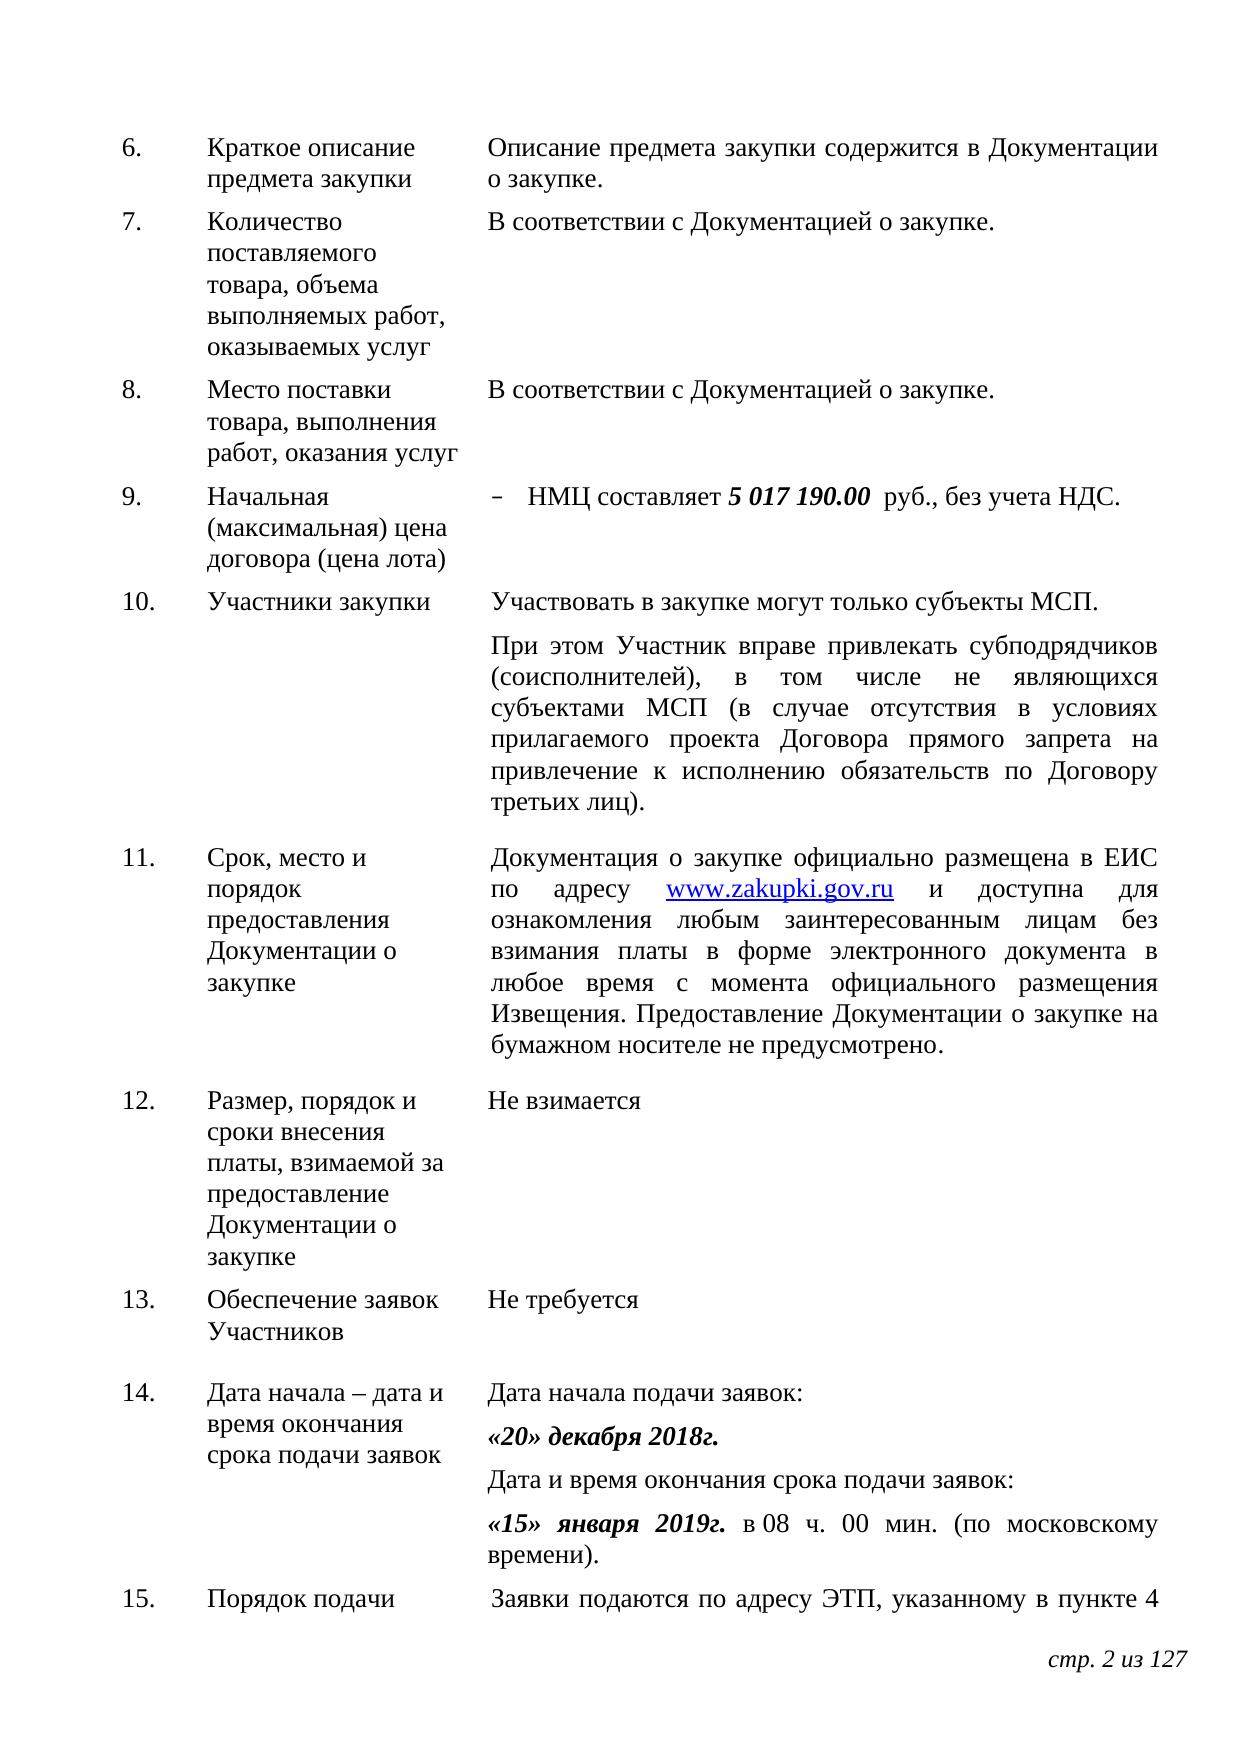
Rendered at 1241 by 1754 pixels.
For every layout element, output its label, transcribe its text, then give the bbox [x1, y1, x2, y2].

table_cell Не требуется [476, 1271, 1170, 1364]
table_cell [107, 573, 196, 828]
table_cell Участвовать в закупке могут только субъекты МСП. При этом Участник вправе привлекать субподрядчиков (соисполнителей), в том числе не являющихся субъектами МСП (в случае отсутствия в условиях прилагаемого проекта Договора прямого запрета на привлечение к исполнению обязательств по Договору третьих лиц). [476, 573, 1170, 828]
table_cell [107, 1271, 196, 1364]
table_cell Место поставки товара, выполнения работ, оказания услуг [196, 361, 476, 467]
table_cell Документация о закупке официально размещена в ЕИС по адресу www.zakupki.gov.ru и доступна для ознакомления любым заинтересованным лицам без взимания платы в форме электронного документа в любое время с момента официального размещения Извещения. Предоставление Документации о закупке на бумажном носителе не предусмотрено. [476, 829, 1170, 1072]
table_cell [107, 829, 196, 1072]
table_cell Краткое описание предмета закупки [196, 118, 476, 193]
table_cell [107, 1072, 196, 1271]
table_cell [476, 1569, 1170, 1613]
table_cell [196, 1569, 476, 1613]
table_cell Размер, порядок и сроки внесения платы, взимаемой за предоставление Документации о закупке [196, 1072, 476, 1271]
table_cell Количество поставляемого товара, объема выполняемых работ, оказываемых услуг [196, 193, 476, 361]
table_cell Дата начала – дата и время окончания срока подачи заявок [196, 1364, 476, 1569]
table_cell Дата начала подачи заявок: «20» декабря 2018г. Дата и время окончания срока подачи заявок: «15» января 2019г. в 08 ч. 00 мин. (по московскому времени). [476, 1364, 1170, 1569]
table_cell [107, 1364, 196, 1569]
table_cell Начальная (максимальная) цена договора (цена лота) [196, 467, 476, 573]
table_cell НМЦ составляет 5 017 190.00 руб., без учета НДС. [476, 467, 1170, 573]
table_cell В соответствии с Документацией о закупке. [476, 361, 1170, 467]
table_cell Срок, место и порядок предоставления Документации о закупке [196, 829, 476, 1072]
table_cell Описание предмета закупки содержится в Документации о закупке. [476, 118, 1170, 193]
table_cell [107, 193, 196, 361]
table_cell В соответствии с Документацией о закупке. [476, 193, 1170, 361]
table_cell Участники закупки [196, 573, 476, 828]
table_cell Обеспечение заявок Участников [196, 1271, 476, 1364]
table_cell [107, 118, 196, 193]
table_cell [107, 467, 196, 573]
table_cell [107, 1569, 196, 1613]
table_cell Не взимается [476, 1072, 1170, 1271]
table_cell [107, 361, 196, 467]
